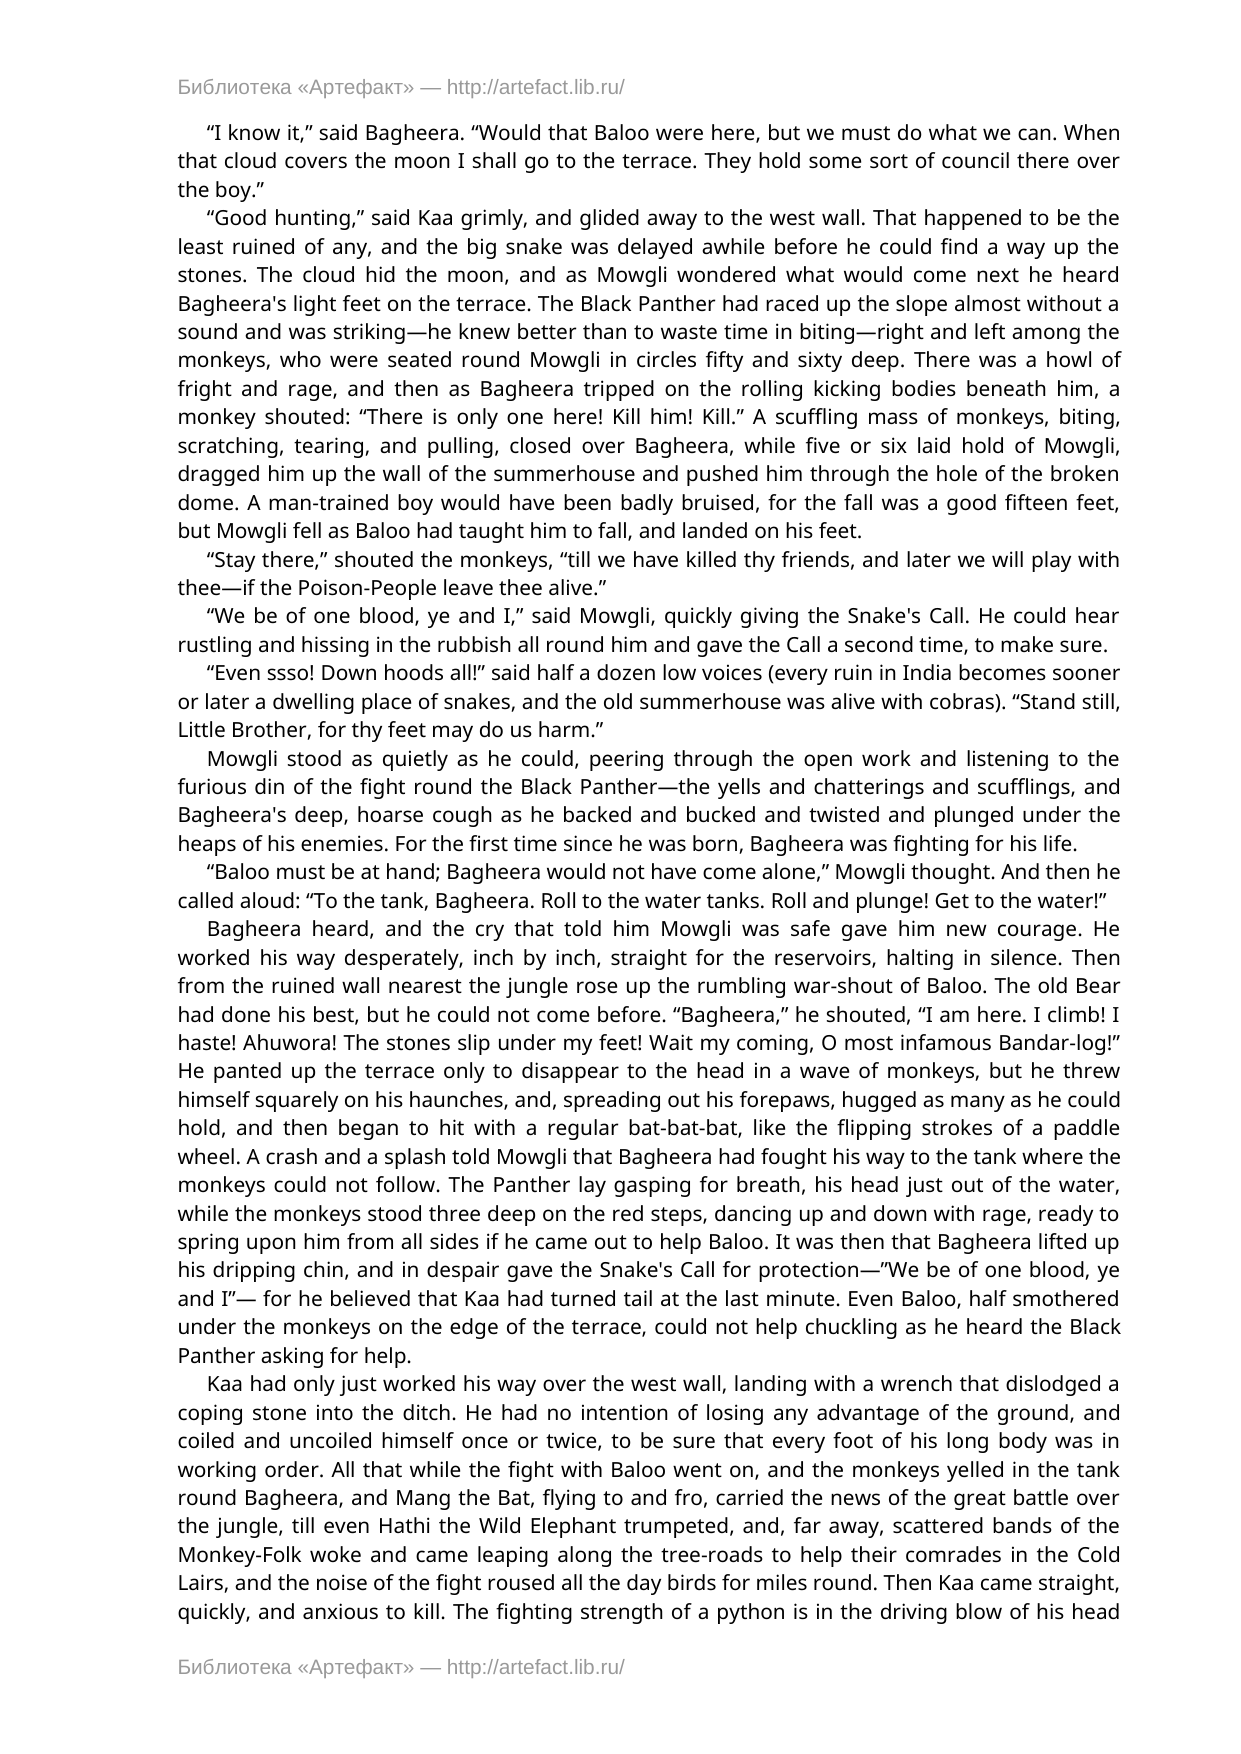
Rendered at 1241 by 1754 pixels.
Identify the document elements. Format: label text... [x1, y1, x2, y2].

text “Even ssso! Down hoods all!” said half a dozen low voices (every ruin in India becomes sooner or later a dwelling place of snakes, and the old summerhouse was alive with cobras). “Stand still, Little Brother, for thy feet may do us harm.” [177, 658, 1122, 744]
text “Baloo must be at hand; Bagheera would not have come alone,” Mowgli thought. And then he called aloud: “To the tank, Bagheera. Roll to the water tanks. Roll and plunge! Get to the water!” [177, 857, 1122, 914]
text Mowgli stood as quietly as he could, peering through the open work and listening to the furious din of the fight round the Black Panther—the yells and chatterings and scufflings, and Bagheera's deep, hoarse cough as he backed and bucked and twisted and plunged under the heaps of his enemies. For the first time since he was born, Bagheera was fighting for his life. [177, 744, 1122, 857]
text Bagheera heard, and the cry that told him Mowgli was safe gave him new courage. He worked his way desperately, inch by inch, straight for the reservoirs, halting in silence. Then from the ruined wall nearest the jungle rose up the rumbling war-shout of Baloo. The old Bear had done his best, but he could not come before. “Bagheera,” he shouted, “I am here. I climb! I haste! Ahuwora! The stones slip under my feet! Wait my coming, O most infamous Bandar-log!” He panted up the terrace only to disappear to the head in a wave of monkeys, but he threw himself squarely on his haunches, and, spreading out his forepaws, hugged as many as he could hold, and then began to hit with a regular bat-bat-bat, like the flipping strokes of a paddle wheel. A crash and a splash told Mowgli that Bagheera had fought his way to the tank where the monkeys could not follow. The Panther lay gasping for breath, his head just out of the water, while the monkeys stood three deep on the red steps, dancing up and down with rage, ready to spring upon him from all sides if he came out to help Baloo. It was then that Bagheera lifted up his dripping chin, and in despair gave the Snake's Call for protection—”We be of one blood, ye and I”— for he believed that Kaa had turned tail at the last minute. Even Baloo, half smothered under the monkeys on the edge of the terrace, could not help chuckling as he heard the Black Panther asking for help. [177, 914, 1122, 1369]
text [177, 1369, 1122, 1625]
text “Stay there,” shouted the monkeys, “till we have killed thy friends, and later we will play with thee—if the Poison-People leave thee alive.” [177, 545, 1122, 602]
text “Good hunting,” said Kaa grimly, and glided away to the west wall. That happened to be the least ruined of any, and the big snake was delayed awhile before he could find a way up the stones. The cloud hid the moon, and as Mowgli wondered what would come next he heard Bagheera's light feet on the terrace. The Black Panther had raced up the slope almost without a sound and was striking—he knew better than to waste time in biting—right and left among the monkeys, who were seated round Mowgli in circles fifty and sixty deep. There was a howl of fright and rage, and then as Bagheera tripped on the rolling kicking bodies beneath him, a monkey shouted: “There is only one here! Kill him! Kill.” A scuffling mass of monkeys, biting, scratching, tearing, and pulling, closed over Bagheera, while five or six laid hold of Mowgli, dragged him up the wall of the summerhouse and pushed him through the hole of the broken dome. A man-trained boy would have been badly bruised, for the fall was a good fifteen feet, but Mowgli fell as Baloo had taught him to fall, and landed on his feet. [177, 203, 1122, 545]
text “I know it,” said Bagheera. “Would that Baloo were here, but we must do what we can. When that cloud covers the moon I shall go to the terrace. They hold some sort of council there over the boy.” [177, 118, 1122, 203]
text “We be of one blood, ye and I,” said Mowgli, quickly giving the Snake's Call. He could hear rustling and hissing in the rubbish all round him and gave the Call a second time, to make sure. [177, 602, 1122, 658]
